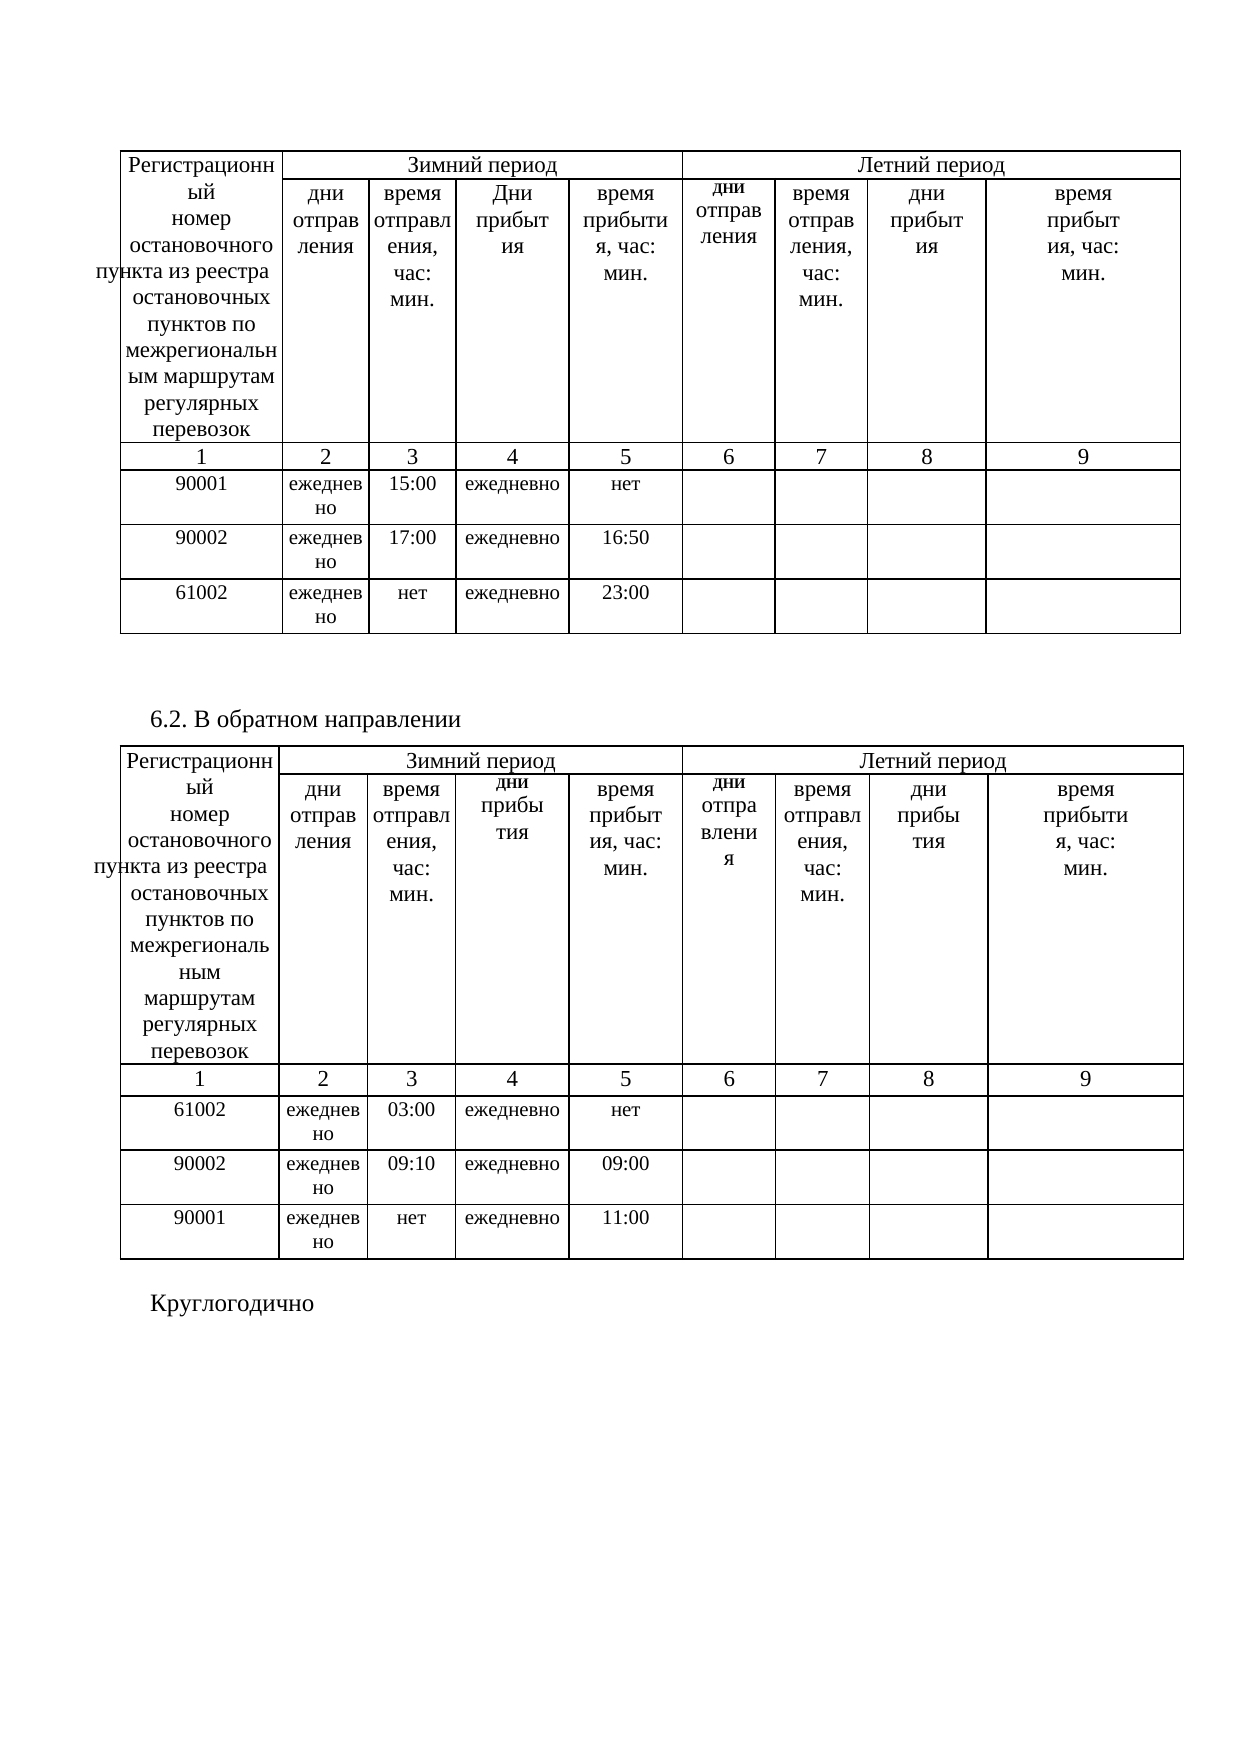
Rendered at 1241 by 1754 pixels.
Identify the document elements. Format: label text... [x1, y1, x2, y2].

table_cell 17:00 [370, 525, 455, 578]
table_cell ежедневно [283, 580, 368, 632]
table_cell [987, 471, 1180, 524]
table_cell ежедневно [280, 1097, 367, 1149]
table_cell 4 [456, 1065, 568, 1095]
table_cell ежедневно [457, 525, 568, 578]
table_header Летний период [683, 747, 1183, 773]
table_cell ежедневно [280, 1151, 367, 1204]
table_cell 23:00 [570, 580, 682, 632]
table_cell ежедневно [457, 471, 568, 524]
table_cell дни отправ ления [280, 775, 367, 1063]
text Круглогодично [150, 1288, 1090, 1317]
table_cell 1 [121, 443, 282, 469]
table_cell 2 [280, 1065, 367, 1095]
table_cell [683, 1205, 775, 1258]
table_cell [776, 525, 867, 578]
table_cell время отправл ения, час: мин. [368, 775, 455, 1063]
table_cell [868, 525, 985, 578]
table_cell 90002 [121, 1151, 278, 1204]
table_cell ДНИ прибы тия [456, 775, 568, 1063]
table_cell время прибыти я, час: мин. [989, 775, 1183, 1063]
table_cell ежедневно [280, 1205, 367, 1258]
table_header Зимний период [283, 152, 682, 178]
table_cell 90002 [121, 525, 282, 578]
table_cell 5 [570, 1065, 682, 1095]
table_cell 11:00 [570, 1205, 682, 1258]
table_cell 09:00 [570, 1151, 682, 1204]
table_cell [989, 1205, 1183, 1258]
table_cell ежедневно [283, 525, 368, 578]
table_cell дни прибыт ия [868, 180, 985, 441]
table_cell 7 [776, 1065, 869, 1095]
table_cell ДНИ отпра влени я [683, 775, 775, 1063]
table_cell [987, 525, 1180, 578]
table_cell 7 [776, 443, 867, 469]
table_cell [989, 1097, 1183, 1149]
table_cell 6 [683, 443, 774, 469]
table_cell 9 [989, 1065, 1183, 1095]
table_cell время прибыт ия, час: мин. [987, 180, 1180, 441]
table_cell 90001 [121, 471, 282, 524]
table_cell нет [370, 580, 455, 632]
table_cell 9 [987, 443, 1180, 469]
table_cell время отправл ения, час: мин. [370, 180, 455, 441]
table_cell [776, 580, 867, 632]
table_cell ежедневно [457, 580, 568, 632]
table_cell 61002 [121, 580, 282, 632]
table_header Зимний период [280, 747, 682, 773]
table_cell [868, 471, 985, 524]
table_cell 15:00 [370, 471, 455, 524]
table_cell время прибыт ия, час: мин. [570, 775, 682, 1063]
table_cell ежедневно [456, 1205, 568, 1258]
table_cell 6 [683, 1065, 775, 1095]
table_cell 8 [868, 443, 985, 469]
table_cell [989, 1151, 1183, 1204]
table_cell 16:50 [570, 525, 682, 578]
table_cell нет [570, 471, 682, 524]
table_cell время отправ ления, час: мин. [776, 180, 867, 441]
text 6.2. В обратном направлении [150, 704, 1090, 733]
table_cell [870, 1151, 987, 1204]
table_cell 5 [570, 443, 682, 469]
table_cell [776, 1097, 869, 1149]
table_cell Дни прибыт ия [457, 180, 568, 441]
table_cell 3 [370, 443, 455, 469]
table_cell [868, 580, 985, 632]
table_cell время отправл ения, час: мин. [776, 775, 869, 1063]
table_cell [870, 1097, 987, 1149]
table_cell 2 [283, 443, 368, 469]
table_cell [683, 525, 774, 578]
table_header Регистрационный номер остановочного пункта из реестра остановочных пунктов по межрегиональным маршрутам регулярных перевозок [121, 747, 278, 1063]
table_cell [683, 1151, 775, 1204]
table_cell ежедневно [456, 1151, 568, 1204]
table_header Регистрационный номер остановочного пункта из реестра остановочных пунктов по межрегиональным маршрутам регулярных перевозок [121, 152, 282, 441]
table_cell 61002 [121, 1097, 278, 1149]
table_cell [776, 1151, 869, 1204]
table_cell время прибыти я, час: мин. [570, 180, 682, 441]
table_cell [776, 471, 867, 524]
table_cell 8 [870, 1065, 987, 1095]
table_cell нет [570, 1097, 682, 1149]
table_cell [987, 580, 1180, 632]
table_cell [870, 1205, 987, 1258]
table_cell дни отправ ления [283, 180, 368, 441]
table_cell 4 [457, 443, 568, 469]
table_cell 3 [368, 1065, 455, 1095]
table_cell ежедневно [456, 1097, 568, 1149]
table_header Летний период [683, 152, 1180, 178]
table_cell ДНИ отправ ления [683, 180, 774, 441]
table_cell 03:00 [368, 1097, 455, 1149]
table_cell 1 [121, 1065, 278, 1095]
table_cell дни прибы тия [870, 775, 987, 1063]
table_cell 90001 [121, 1205, 278, 1258]
table_cell [683, 580, 774, 632]
table_cell [683, 471, 774, 524]
table_cell [776, 1205, 869, 1258]
table_cell нет [368, 1205, 455, 1258]
table_cell [683, 1097, 775, 1149]
table_cell ежедневно [283, 471, 368, 524]
table_cell 09:10 [368, 1151, 455, 1204]
